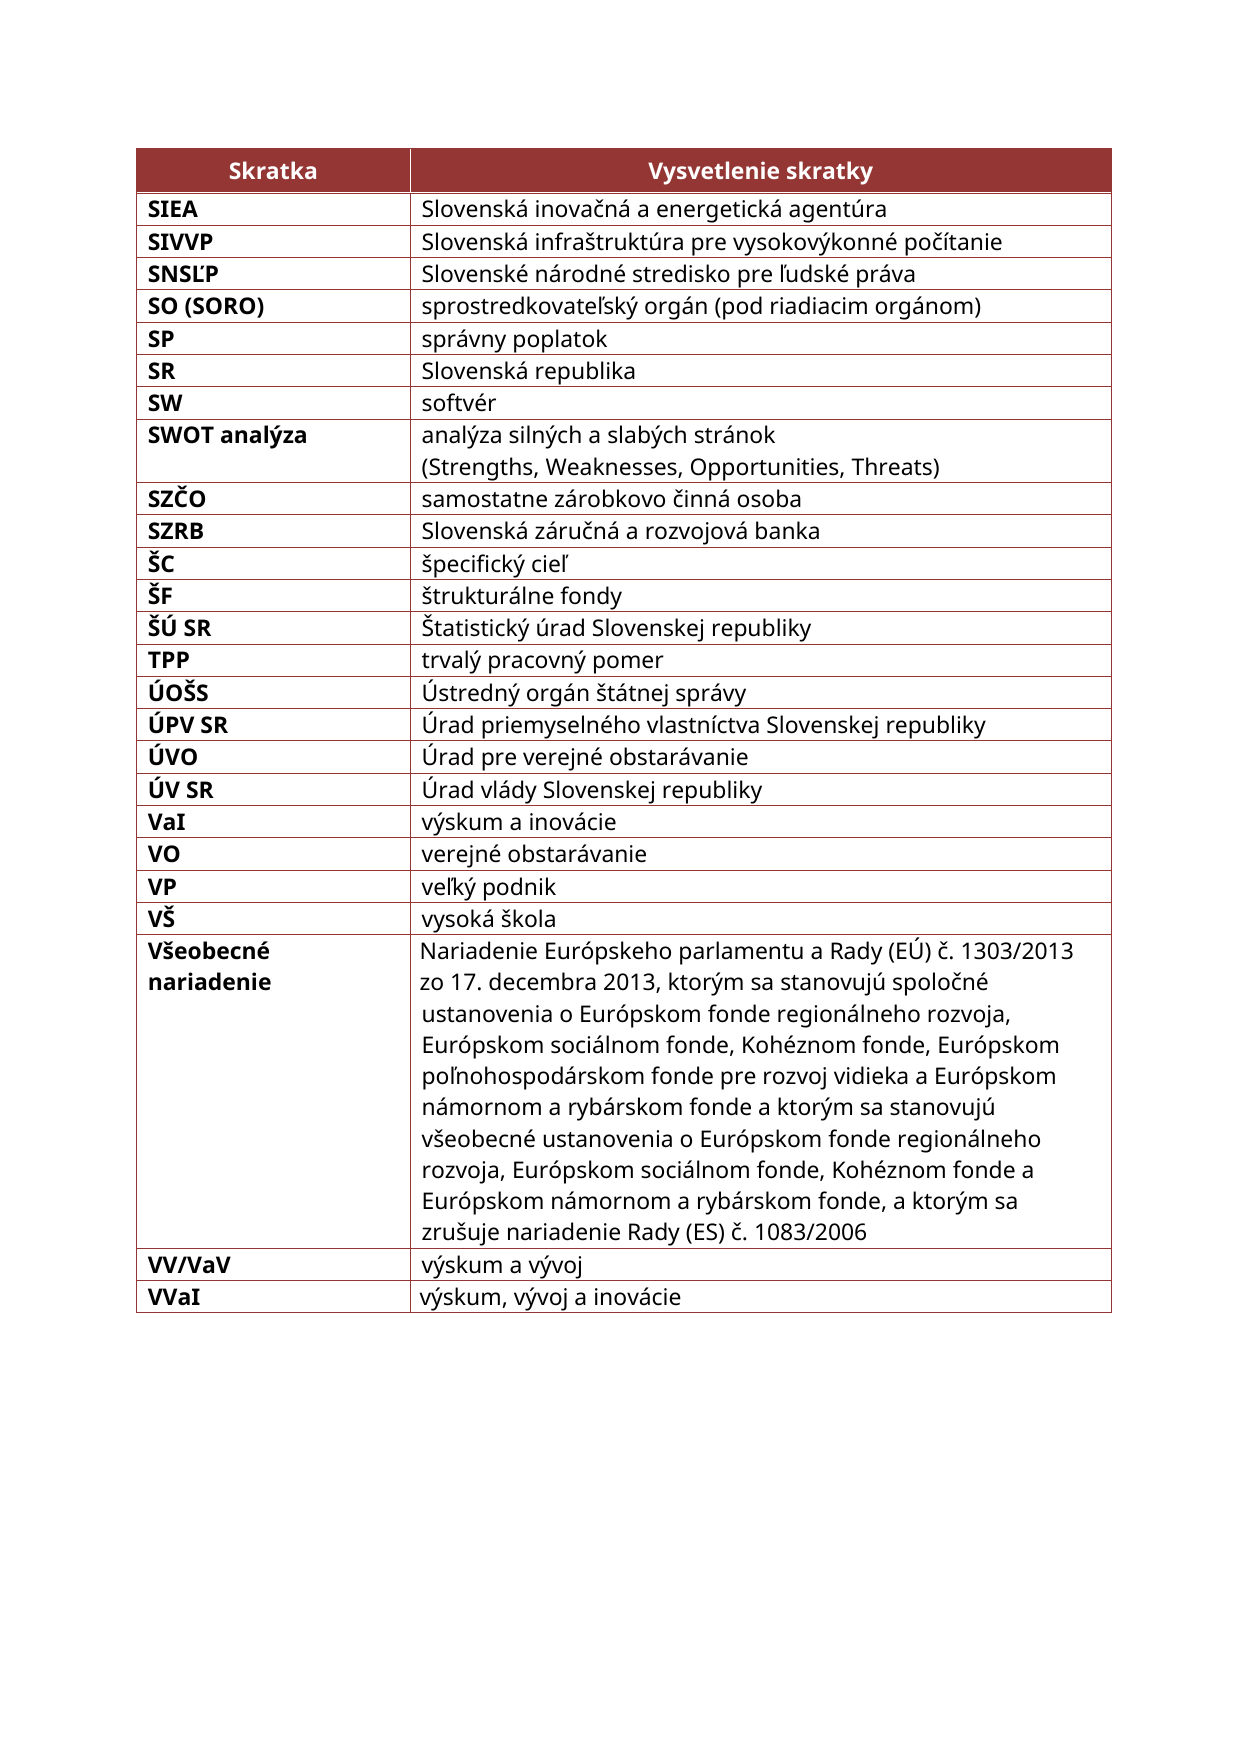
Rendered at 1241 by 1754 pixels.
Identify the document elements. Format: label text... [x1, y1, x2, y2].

table_cell Slovenská republika [411, 355, 1111, 386]
table_cell SP [137, 323, 410, 354]
table_cell Úrad pre verejné obstarávanie [411, 741, 1111, 773]
table_cell SO (SORO) [137, 290, 410, 322]
table_cell trvalý pracovný pomer [411, 645, 1111, 676]
table_cell Úrad vlády Slovenskej republiky [411, 774, 1111, 805]
table_cell VV/VaV [137, 1249, 410, 1280]
table_cell softvér [411, 387, 1111, 418]
table_cell SIVVP [137, 226, 410, 257]
table_cell výskum a inovácie [411, 806, 1111, 837]
table_cell ŠF [137, 580, 410, 611]
table_cell ÚVO [137, 741, 410, 773]
table_cell ŠC [137, 548, 410, 579]
table_cell verejné obstarávanie [411, 838, 1111, 869]
table_cell výskum a vývoj [411, 1249, 1111, 1280]
table_cell výskum, vývoj a inovácie [411, 1281, 1111, 1312]
table_cell TPP [137, 645, 410, 676]
table_cell Ústredný orgán štátnej správy [411, 677, 1111, 708]
table_cell štrukturálne fondy [411, 580, 1111, 611]
table_cell VVaI [137, 1281, 410, 1312]
table_cell SW [137, 387, 410, 418]
table_cell ÚOŠS [137, 677, 410, 708]
table_cell sprostredkovateľský orgán (pod riadiacim orgánom) [411, 290, 1111, 322]
table_cell SR [137, 355, 410, 386]
table_cell Nariadenie Európskeho parlamentu a Rady (EÚ) č. 1303/2013 zo 17. decembra 2013, ktorým sa stanovujú spoločné ustanovenia o Európskom fonde regionálneho rozvoja, Európskom sociálnom fonde, Kohéznom fonde, Európskom poľnohospodárskom fonde pre rozvoj vidieka a Európskom námornom a rybárskom fonde a ktorým sa stanovujú všeobecné ustanovenia o Európskom fonde regionálneho rozvoja, Európskom sociálnom fonde, Kohéznom fonde a Európskom námornom a rybárskom fonde, a ktorým sa zrušuje nariadenie Rady (ES) č. 1083/2006 [411, 935, 1111, 1248]
table_cell vysoká škola [411, 903, 1111, 934]
table_cell ÚV SR [137, 774, 410, 805]
table_cell Všeobecné nariadenie [137, 935, 410, 1248]
table_cell ÚPV SR [137, 709, 410, 740]
table_cell ŠÚ SR [137, 612, 410, 643]
table_cell samostatne zárobkovo činná osoba [411, 483, 1111, 514]
table_cell správny poplatok [411, 323, 1111, 354]
table_cell veľký podnik [411, 871, 1111, 902]
table_cell analýza silných a slabých stránok (Strengths, Weaknesses, Opportunities, Threats) [411, 420, 1111, 482]
table_cell špecifický cieľ [411, 548, 1111, 579]
table_cell VŠ [137, 903, 410, 934]
table_cell Slovenské národné stredisko pre ľudské práva [411, 258, 1111, 289]
table_cell SZČO [137, 483, 410, 514]
table_cell SWOT analýza [137, 420, 410, 482]
table_header Skratka [137, 149, 410, 192]
table_cell SIEA [137, 194, 410, 225]
table_cell VaI [137, 806, 410, 837]
table_cell Slovenská inovačná a energetická agentúra [411, 194, 1111, 225]
table_cell VP [137, 871, 410, 902]
table_cell Štatistický úrad Slovenskej republiky [411, 612, 1111, 643]
table_cell Slovenská záručná a rozvojová banka [411, 515, 1111, 547]
table_header Vysvetlenie skratky [411, 149, 1111, 192]
table_cell SZRB [137, 515, 410, 547]
table_cell Slovenská infraštruktúra pre vysokovýkonné počítanie [411, 226, 1111, 257]
table_cell SNSĽP [137, 258, 410, 289]
table_cell Úrad priemyselného vlastníctva Slovenskej republiky [411, 709, 1111, 740]
table_cell VO [137, 838, 410, 869]
